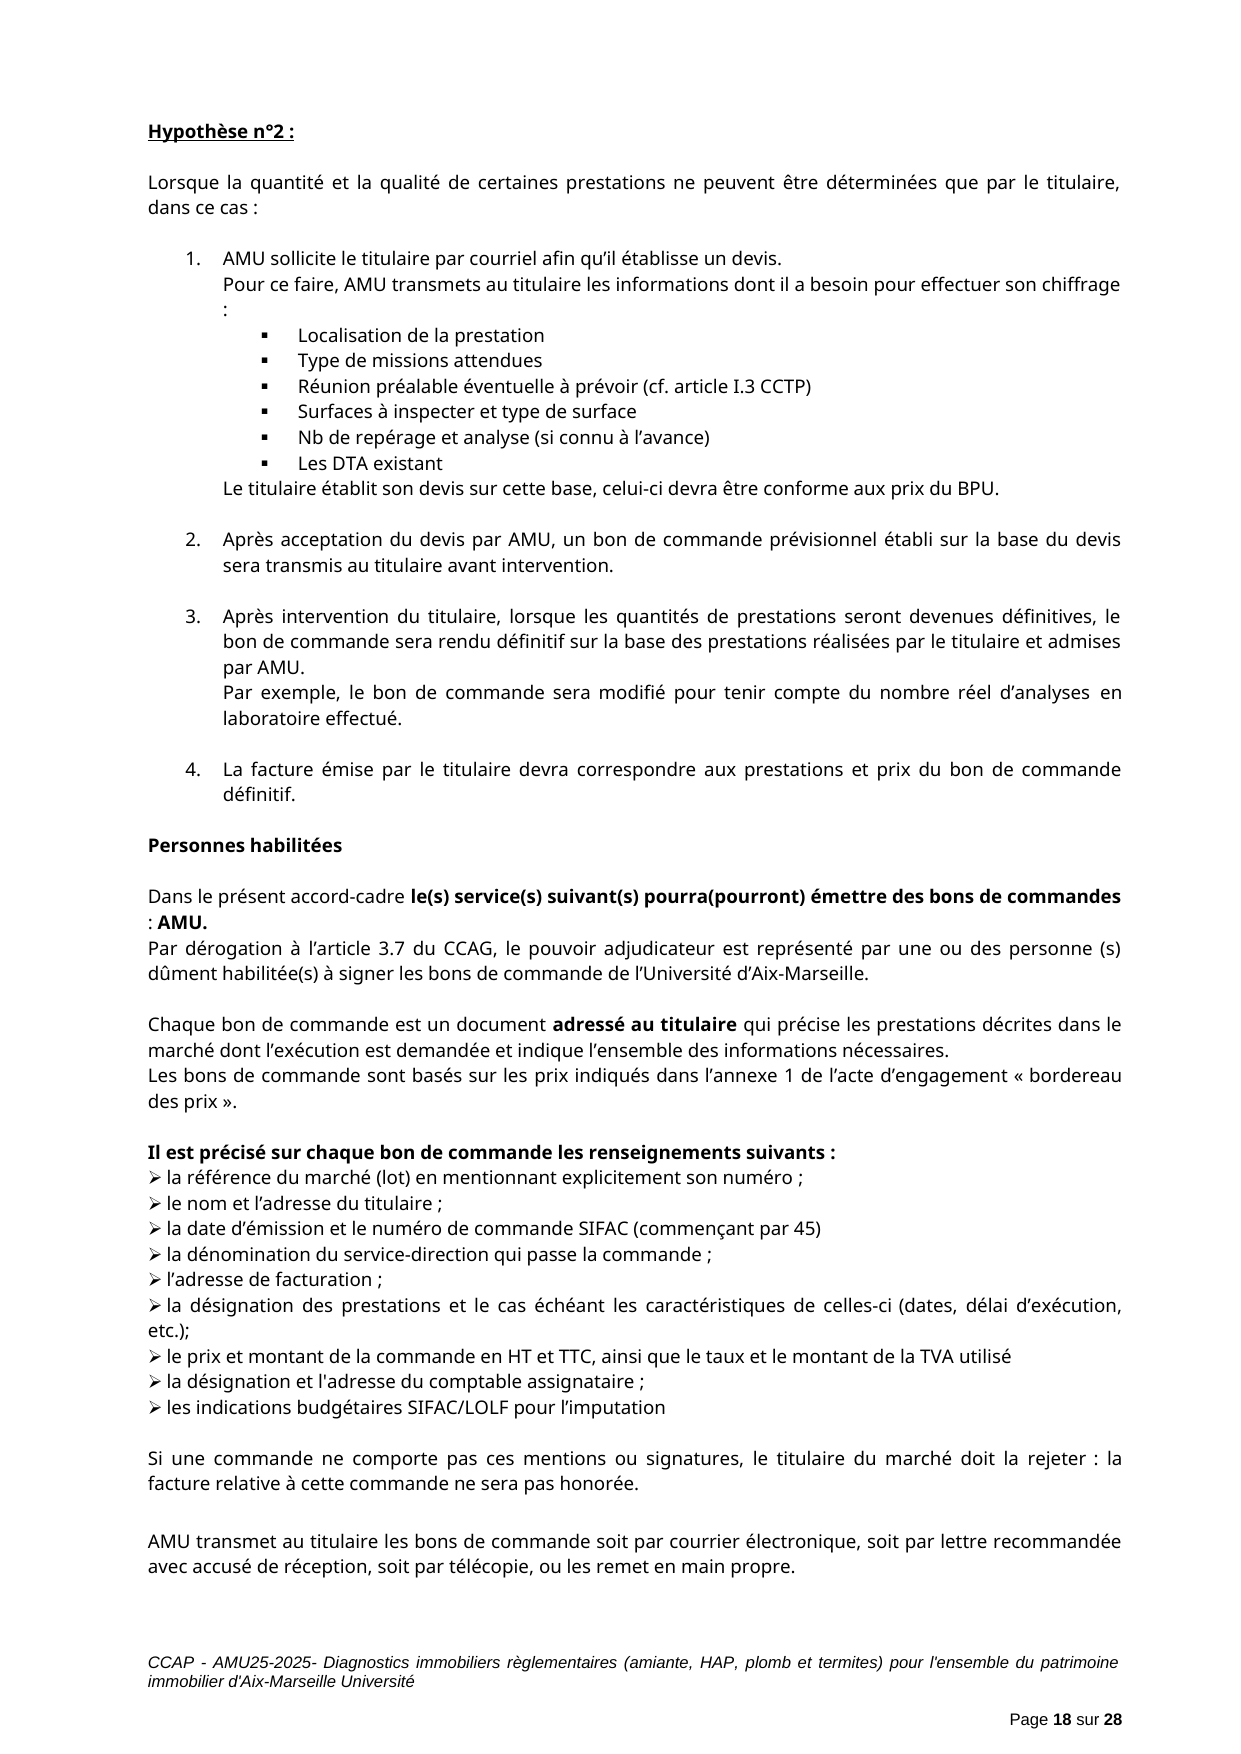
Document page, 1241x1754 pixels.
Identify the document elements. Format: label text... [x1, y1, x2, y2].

text Hypothèse n°2 : [148, 118, 1122, 144]
list Le titulaire établit son devis sur cette base, celui-ci devra être conforme aux prix du BPU. [223, 475, 1122, 501]
text Chaque bon de commande est un document adressé au titulaire qui précise les prestations décrites dans le marché dont l’exécution est demandée et indique l’ensemble des informations nécessaires. [148, 1011, 1122, 1062]
list Après acceptation du devis par AMU, un bon de commande prévisionnel établi sur la base du devis sera transmis au titulaire avant intervention. [185, 526, 1122, 577]
list Par exemple, le bon de commande sera modifié pour tenir compte du nombre réel d’analyses en laboratoire effectué. [223, 679, 1122, 731]
list Localisation de la prestation [260, 322, 1122, 348]
list la désignation des prestations et le cas échéant les caractéristiques de celles-ci (dates, délai d’exécution, etc.); [148, 1292, 1122, 1343]
list les indications budgétaires SIFAC/LOLF pour l’imputation [148, 1394, 1122, 1420]
list le prix et montant de la commande en HT et TTC, ainsi que le taux et le montant de la TVA utilisé [148, 1343, 1122, 1369]
list l’adresse de facturation ; [148, 1267, 1122, 1292]
list Pour ce faire, AMU transmets au titulaire les informations dont il a besoin pour effectuer son chiffrage : [223, 271, 1122, 322]
text AMU transmet au titulaire les bons de commande soit par courrier électronique, soit par lettre recommandée avec accusé de réception, soit par télécopie, ou les remet en main propre. [148, 1528, 1122, 1579]
text Dans le présent accord-cadre le(s) service(s) suivant(s) pourra(pourront) émettre des bons de commandes : AMU. [148, 884, 1122, 935]
list la référence du marché (lot) en mentionnant explicitement son numéro ; [148, 1164, 1122, 1190]
list Réunion préalable éventuelle à prévoir (cf. article I.3 CCTP) [260, 373, 1122, 399]
text Lorsque la quantité et la qualité de certaines prestations ne peuvent être déterminées que par le titulaire, dans ce cas : [148, 169, 1122, 220]
text Personnes habilitées [148, 833, 1122, 858]
text Par dérogation à l’article 3.7 du CCAG, le pouvoir adjudicateur est représenté par une ou des personne (s) dûment habilitée(s) à signer les bons de commande de l’Université d’Aix-Marseille. [148, 935, 1122, 986]
list la dénomination du service-direction qui passe la commande ; [148, 1241, 1122, 1267]
text Les bons de commande sont basés sur les prix indiqués dans l’annexe 1 de l’acte d’engagement « bordereau des prix ». [148, 1062, 1122, 1113]
list le nom et l’adresse du titulaire ; [148, 1190, 1122, 1216]
text Il est précisé sur chaque bon de commande les renseignements suivants : [148, 1139, 1122, 1164]
list Surfaces à inspecter et type de surface [260, 399, 1122, 424]
list Type de missions attendues [260, 348, 1122, 373]
list AMU sollicite le titulaire par courriel afin qu’il établisse un devis. [185, 246, 1122, 271]
text Si une commande ne comporte pas ces mentions ou signatures, le titulaire du marché doit la rejeter : la facture relative à cette commande ne sera pas honorée. [148, 1445, 1122, 1496]
list Nb de repérage et analyse (si connu à l’avance) [260, 424, 1122, 450]
list Les DTA existant [260, 450, 1122, 475]
list La facture émise par le titulaire devra correspondre aux prestations et prix du bon de commande définitif. [185, 756, 1122, 807]
list la date d’émission et le numéro de commande SIFAC (commençant par 45) [148, 1216, 1122, 1241]
list la désignation et l'adresse du comptable assignataire ; [148, 1369, 1122, 1394]
list Après intervention du titulaire, lorsque les quantités de prestations seront devenues définitives, le bon de commande sera rendu définitif sur la base des prestations réalisées par le titulaire et admises par AMU. [185, 603, 1122, 679]
